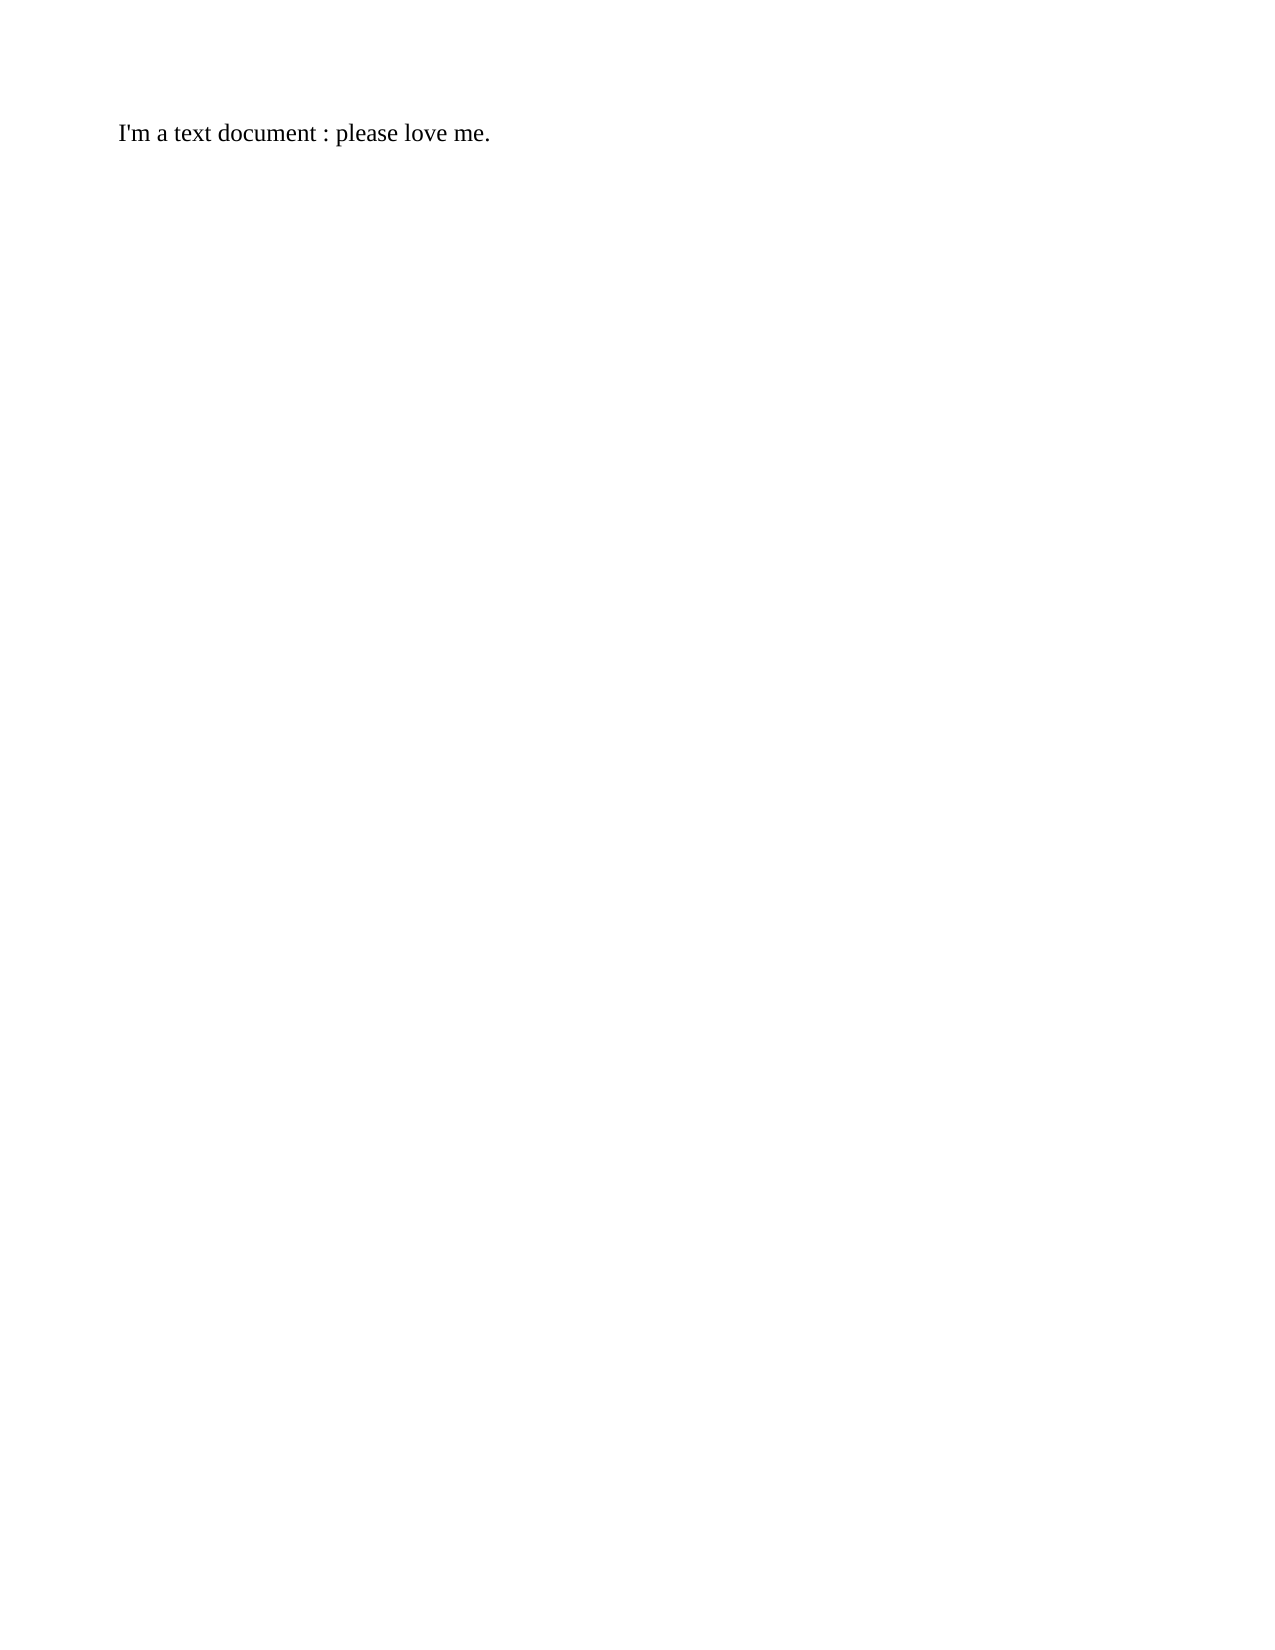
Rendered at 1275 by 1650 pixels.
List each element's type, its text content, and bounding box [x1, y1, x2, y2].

text I'm a text document : please love me. [118, 118, 1157, 147]
